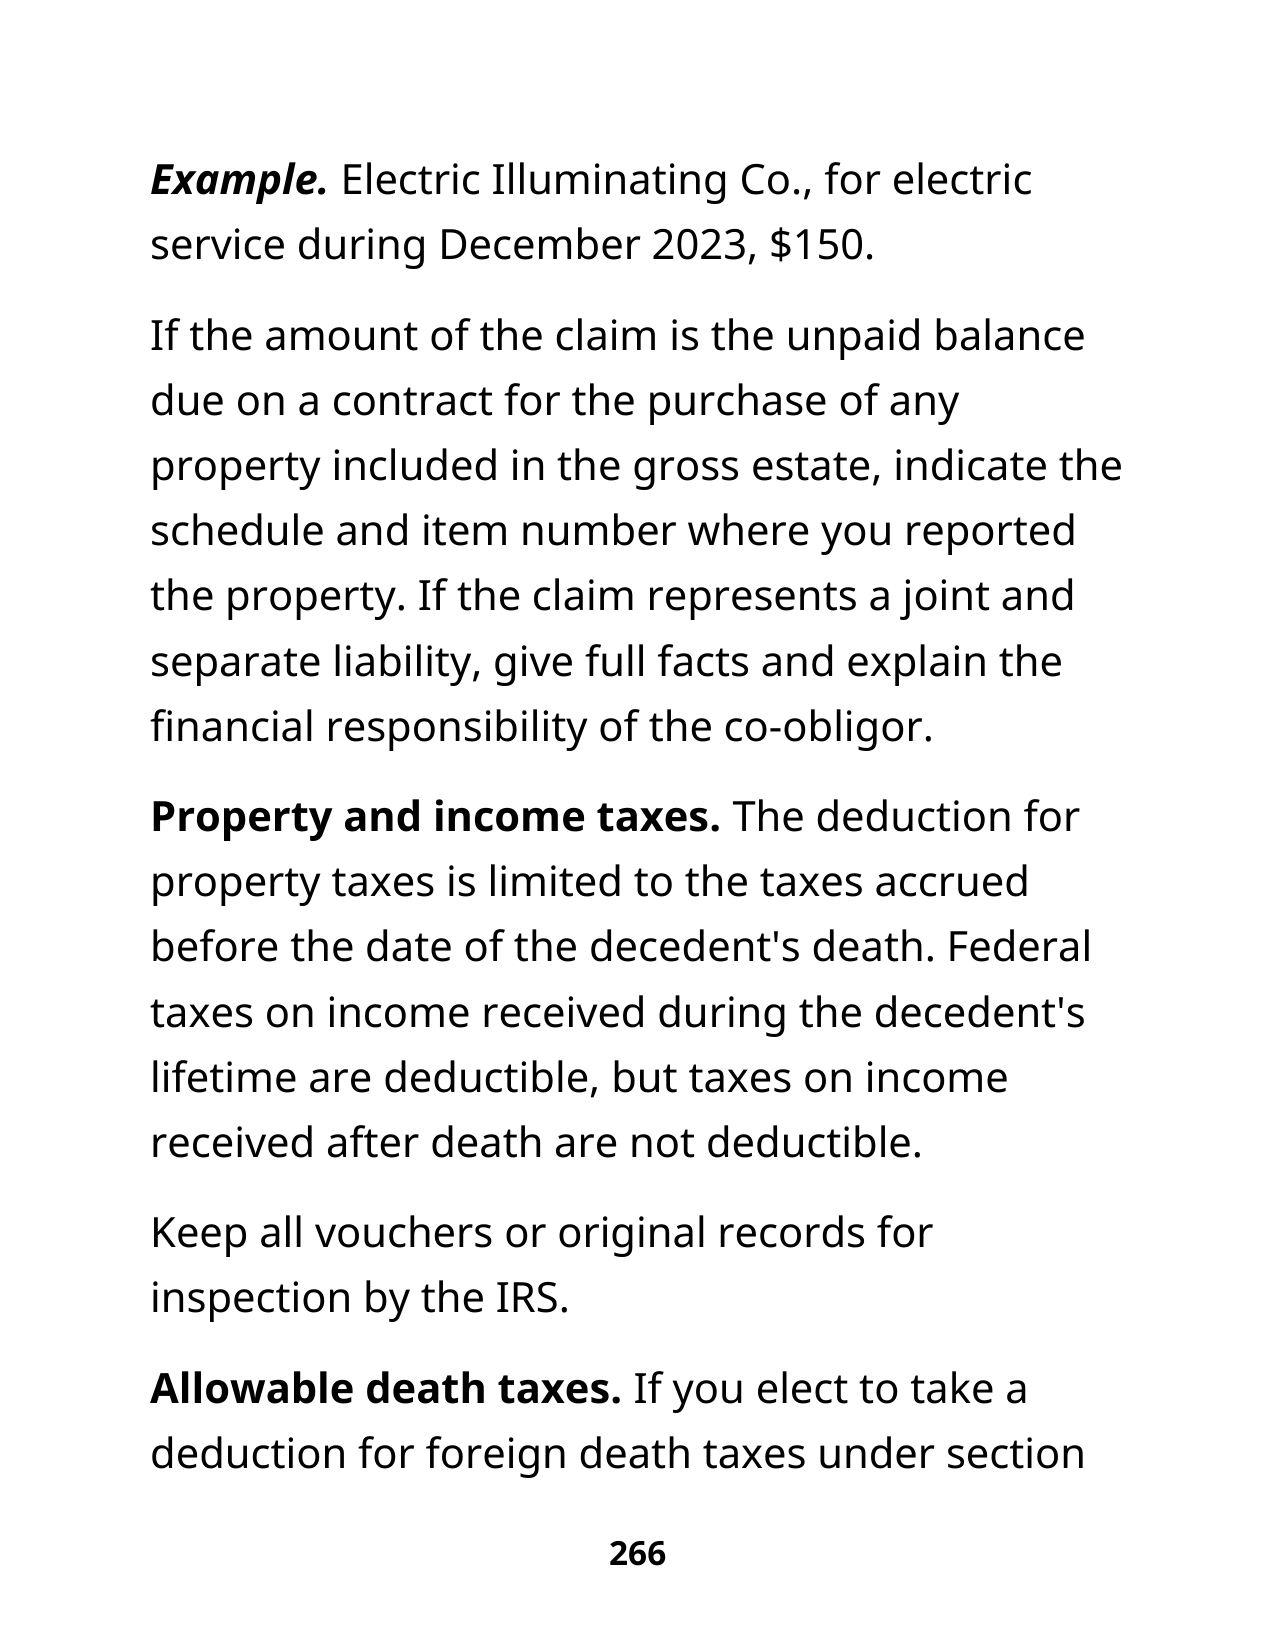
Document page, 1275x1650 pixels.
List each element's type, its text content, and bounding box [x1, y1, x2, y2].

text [150, 1358, 1125, 1481]
text Property and income taxes. The deduction for property taxes is limited to the taxes accrued before the date of the decedent's death. Federal taxes on income received during the decedent's lifetime are deductible, but taxes on income received after death are not deductible. [150, 787, 1125, 1170]
text Example. Electric Illuminating Co., for electric service during December 2023, $150. [150, 150, 1125, 272]
text If the amount of the claim is the unpaid balance due on a contract for the purchase of any property included in the gross estate, indicate the schedule and item number where you reported the property. If the claim represents a joint and separate liability, give full facts and explain the financial responsibility of the co-obligor. [150, 305, 1125, 753]
text Keep all vouchers or original records for inspection by the IRS. [150, 1203, 1125, 1325]
